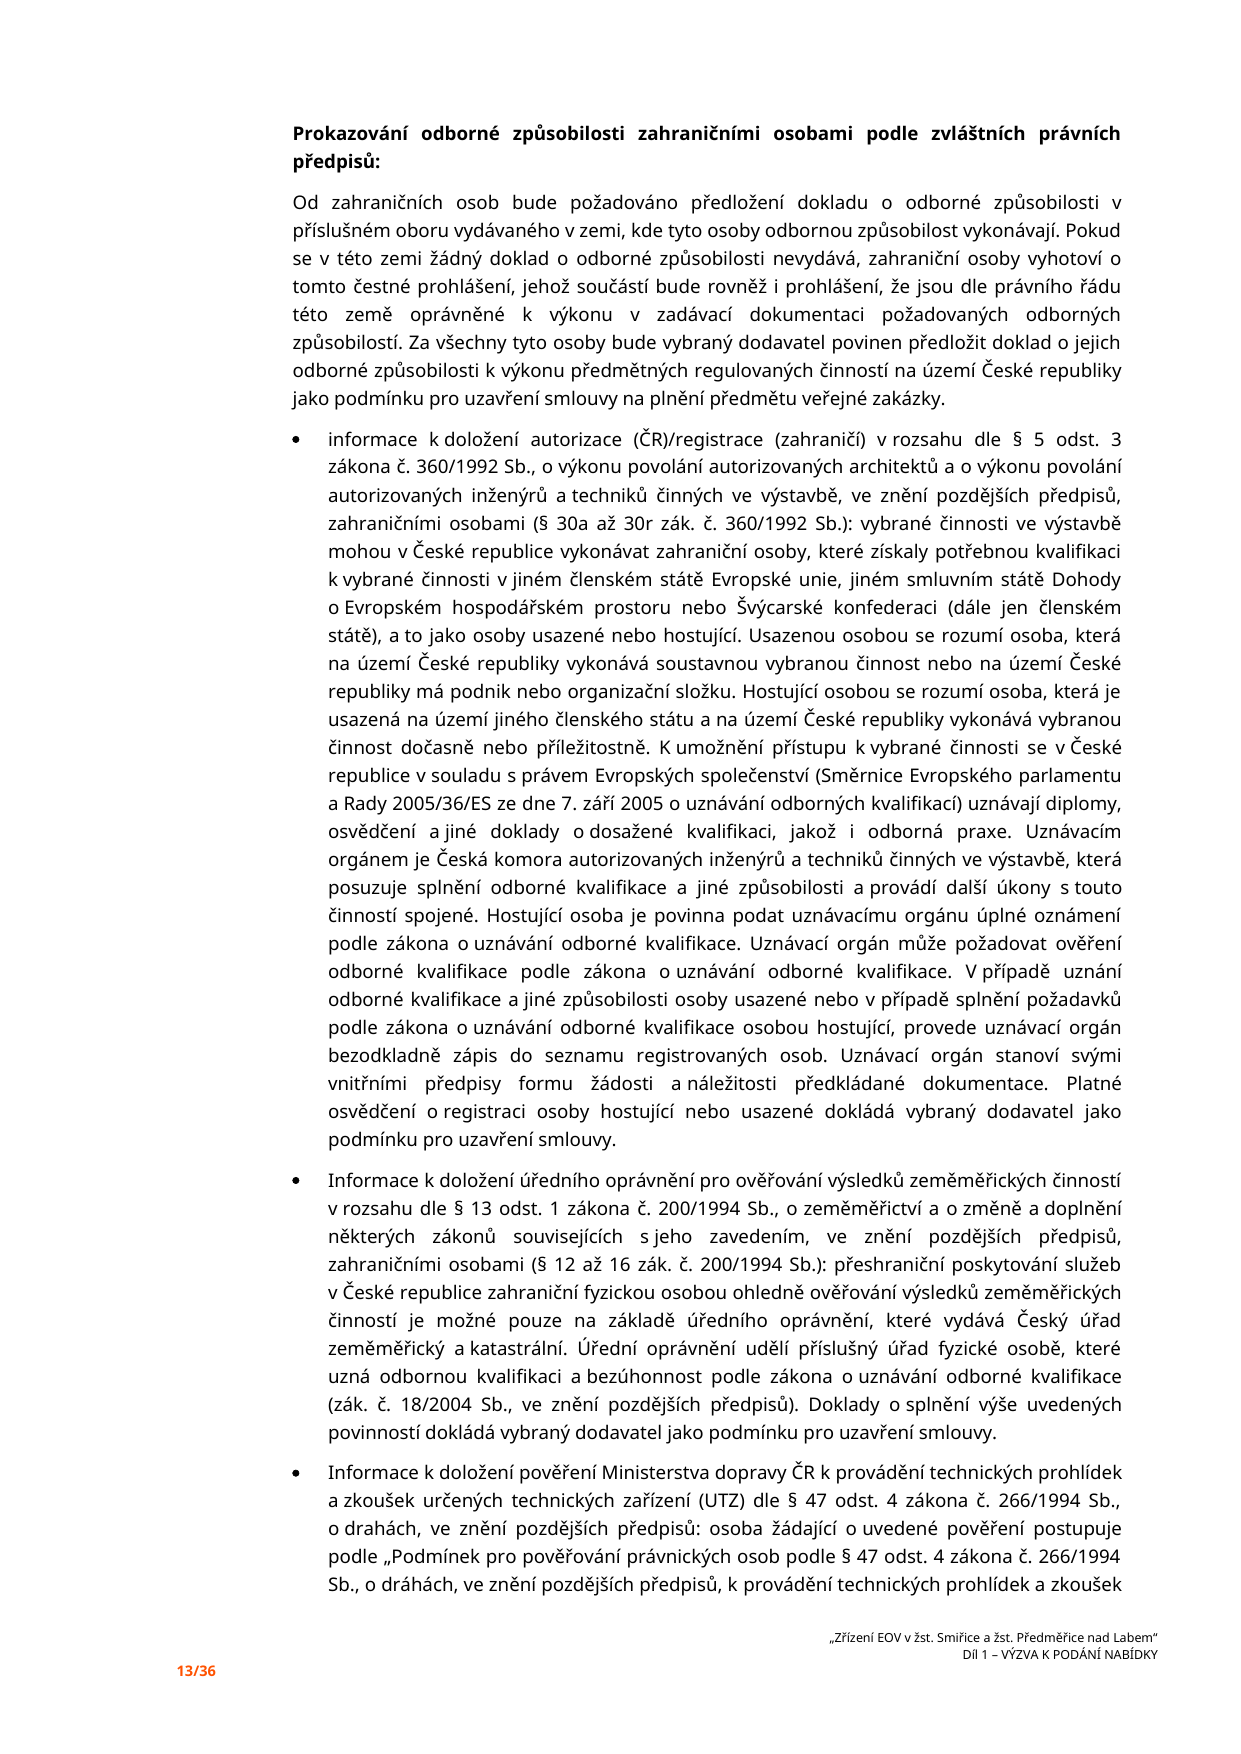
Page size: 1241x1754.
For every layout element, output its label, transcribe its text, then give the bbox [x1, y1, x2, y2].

text Informace k doložení úředního oprávnění pro ověřování výsledků zeměměřických činností v rozsahu dle § 13 odst. 1 zákona č. 200/1994 Sb., o zeměměřictví a o změně a doplnění některých zákonů souvisejících s jeho zavedením, ve znění pozdějších předpisů, zahraničními osobami (§ 12 až 16 zák. č. 200/1994 Sb.): přeshraniční poskytování služeb v České republice zahraniční fyzickou osobou ohledně ověřování výsledků zeměměřických činností je možné pouze na základě úředního oprávnění, které vydává Český úřad zeměměřický a katastrální. Úřední oprávnění udělí příslušný úřad fyzické osobě, které uzná odbornou kvalifikaci a bezúhonnost podle zákona o uznávání odborné kvalifikace (zák. č. 18/2004 Sb., ve znění pozdějších předpisů). Doklady o splnění výše uvedených povinností dokládá vybraný dodavatel jako podmínku pro uzavření smlouvy. [292, 1167, 1122, 1444]
text informace k doložení autorizace (ČR)/registrace (zahraničí) v rozsahu dle § 5 odst. 3 zákona č. 360/1992 Sb., o výkonu povolání autorizovaných architektů a o výkonu povolání autorizovaných inženýrů a techniků činných ve výstavbě, ve znění pozdějších předpisů, zahraničními osobami (§ 30a až 30r zák. č. 360/1992 Sb.): vybrané činnosti ve výstavbě mohou v České republice vykonávat zahraniční osoby, které získaly potřebnou kvalifikaci k vybrané činnosti v jiném členském státě Evropské unie, jiném smluvním státě Dohody o Evropském hospodářském prostoru nebo Švýcarské konfederaci (dále jen členském státě), a to jako osoby usazené nebo hostující. Usazenou osobou se rozumí osoba, která na území České republiky vykonává soustavnou vybranou činnost nebo na území České republiky má podnik nebo organizační složku. Hostující osobou se rozumí osoba, která je usazená na území jiného členského státu a na území České republiky vykonává vybranou činnost dočasně nebo příležitostně. K umožnění přístupu k vybrané činnosti se v České republice v souladu s právem Evropských společenství (Směrnice Evropského parlamentu a Rady 2005/36/ES ze dne 7. září 2005 o uznávání odborných kvalifikací) uznávají diplomy, osvědčení a jiné doklady o dosažené kvalifikaci, jakož i odborná praxe. Uznávacím orgánem je Česká komora autorizovaných inženýrů a techniků činných ve výstavbě, která posuzuje splnění odborné kvalifikace a jiné způsobilosti a provádí další úkony s touto činností spojené. Hostující osoba je povinna podat uznávacímu orgánu úplné oznámení podle zákona o uznávání odborné kvalifikace. Uznávací orgán může požadovat ověření odborné kvalifikace podle zákona o uznávání odborné kvalifikace. V případě uznání odborné kvalifikace a jiné způsobilosti osoby usazené nebo v případě splnění požadavků podle zákona o uznávání odborné kvalifikace osobou hostující, provede uznávací orgán bezodkladně zápis do seznamu registrovaných osob. Uznávací orgán stanoví svými vnitřními předpisy formu žádosti a náležitosti předkládané dokumentace. Platné osvědčení o registraci osoby hostující nebo usazené dokládá vybraný dodavatel jako podmínku pro uzavření smlouvy. [292, 426, 1122, 1152]
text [292, 1459, 1122, 1597]
text Od zahraničních osob bude požadováno předložení dokladu o odborné způsobilosti v příslušném oboru vydávaného v zemi, kde tyto osoby odbornou způsobilost vykonávají. Pokud se v této zemi žádný doklad o odborné způsobilosti nevydává, zahraniční osoby vyhotoví o tomto čestné prohlášení, jehož součástí bude rovněž i prohlášení, že jsou dle právního řádu této země oprávněné k výkonu v zadávací dokumentaci požadovaných odborných způsobilostí. Za všechny tyto osoby bude vybraný dodavatel povinen předložit doklad o jejich odborné způsobilosti k výkonu předmětných regulovaných činností na území České republiky jako podmínku pro uzavření smlouvy na plnění předmětu veřejné zakázky. [292, 189, 1122, 411]
text Prokazování odborné způsobilosti zahraničními osobami podle zvláštních právních předpisů: [292, 121, 1122, 174]
